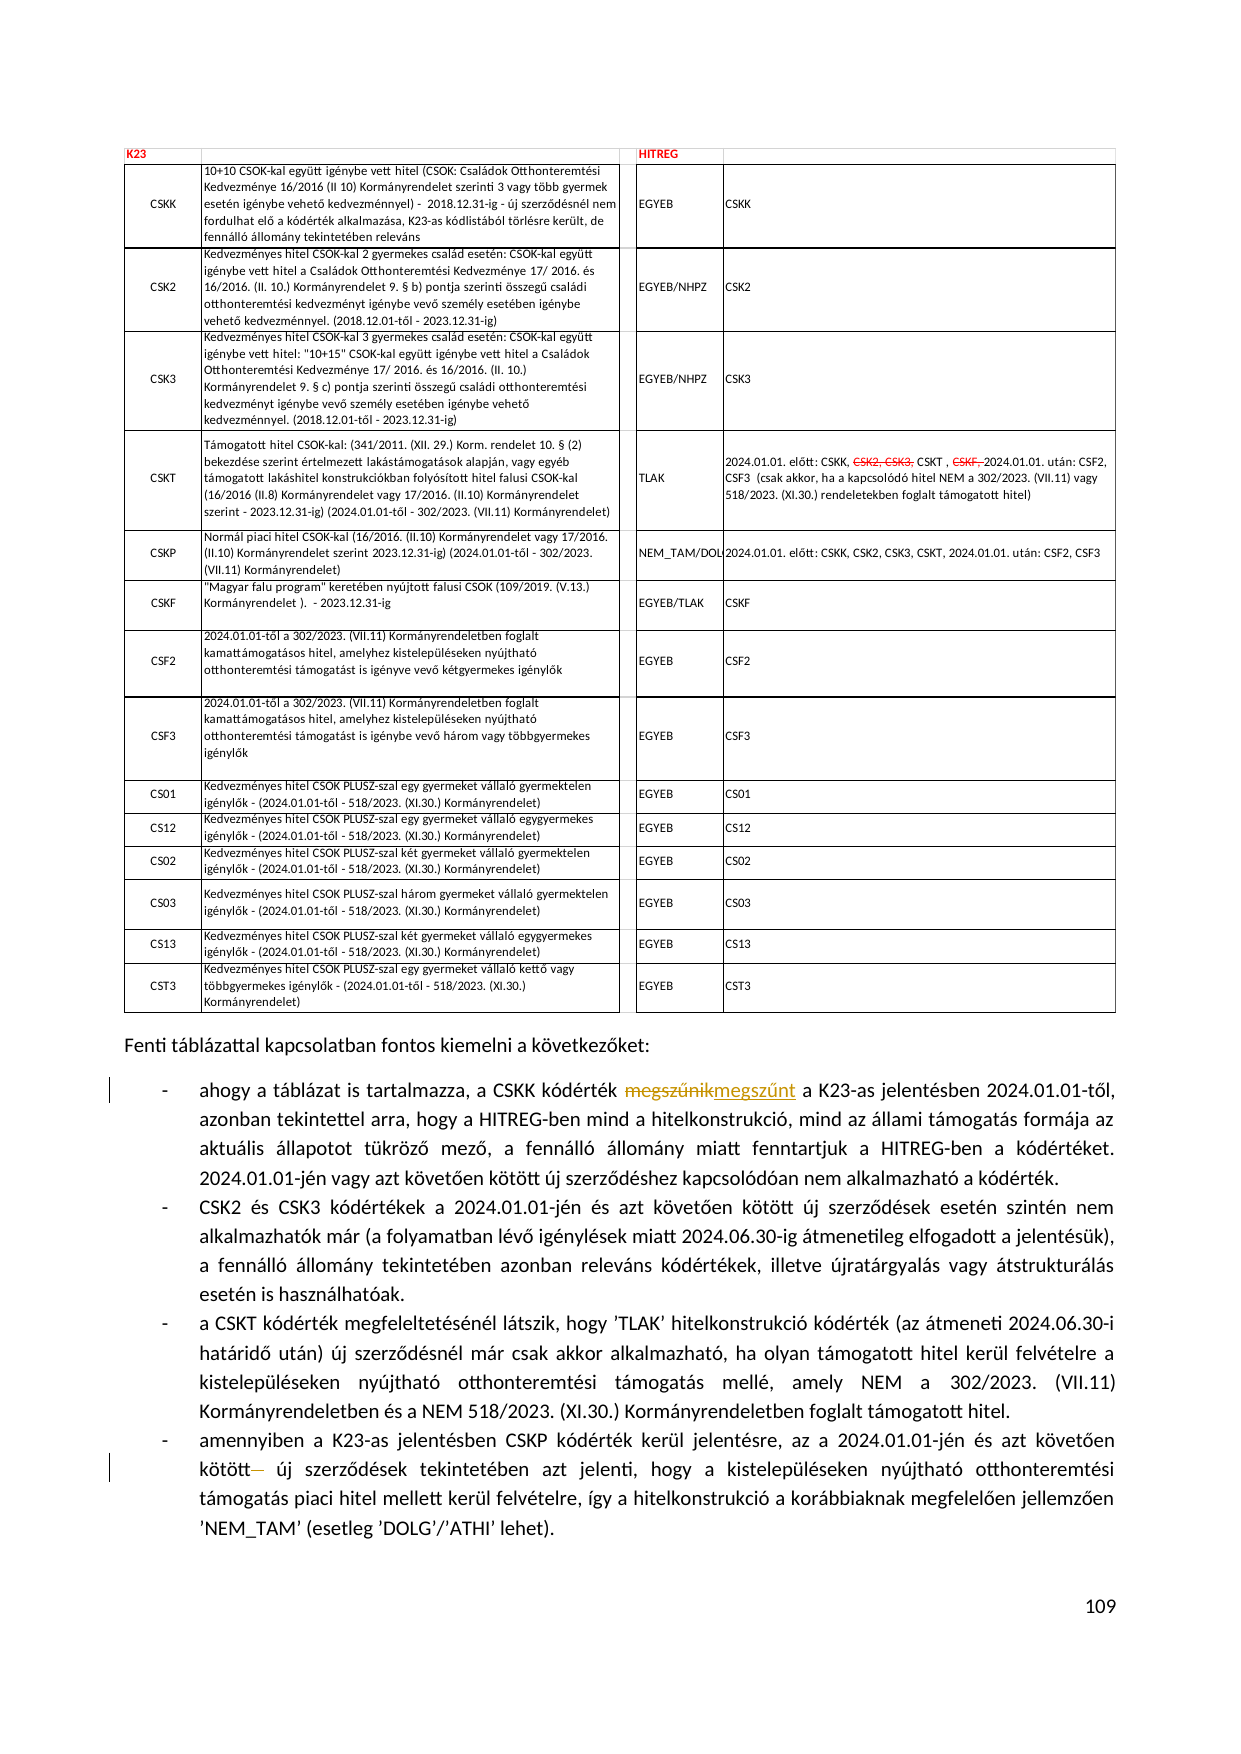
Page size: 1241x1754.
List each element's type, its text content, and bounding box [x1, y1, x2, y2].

list ahogy a táblázat is tartalmazza, a CSKK kódérték a K23-as jelentésben 2024.01.01-től, azonban tekintettel arra, hogy a HITREG-ben mind a hitelkonstrukció, mind az állami támogatás formája az aktuális állapotot tükröző mező, a fennálló állomány miatt fenntartjuk a HITREG-ben a kódértéket. 2024.01.01-jén vagy azt követően kötött új szerződéshez kapcsolódóan nem alkalmazható a kódérték. [162, 1077, 1116, 1190]
text Fenti táblázattal kapcsolatban fontos kiemelni a következőket: [124, 1032, 1116, 1058]
list a CSKT kódérték megfeleltetésénél látszik, hogy ’TLAK’ hitelkonstrukció kódérték (az átmeneti 2024.06.30-i határidő után) új szerződésnél már csak akkor alkalmazható, ha olyan támogatott hitel kerül felvételre a kistelepüléseken nyújtható otthonteremtési támogatás mellé, amely NEM a 302/2023. (VII.11) Kormányrendeletben és a NEM 518/2023. (XI.30.) Kormányrendeletben foglalt támogatott hitel. [162, 1311, 1116, 1423]
list CSK2 és CSK3 kódértékek a 2024.01.01-jén és azt követően kötött új szerződések esetén szintén nem alkalmazhatók már (a folyamatban lévő igénylések miatt 2024.06.30-ig átmenetileg elfogadott a jelentésük), a fennálló állomány tekintetében azonban releváns kódértékek, illetve újratárgyalás vagy átstrukturálás esetén is használhatóak. [162, 1194, 1116, 1307]
list amennyiben a K23-as jelentésben CSKP kódérték kerül jelentésre, az a 2024.01.01-jén és azt követően kötött új szerződések tekintetében azt jelenti, hogy a kistelepüléseken nyújtható otthonteremtési támogatás piaci hitel mellett kerül felvételre, így a hitelkonstrukció a korábbiaknak megfelelően jellemzően ’NEM_TAM’ (esetleg ’DOLG’/’ATHI’ lehet). [162, 1427, 1116, 1540]
